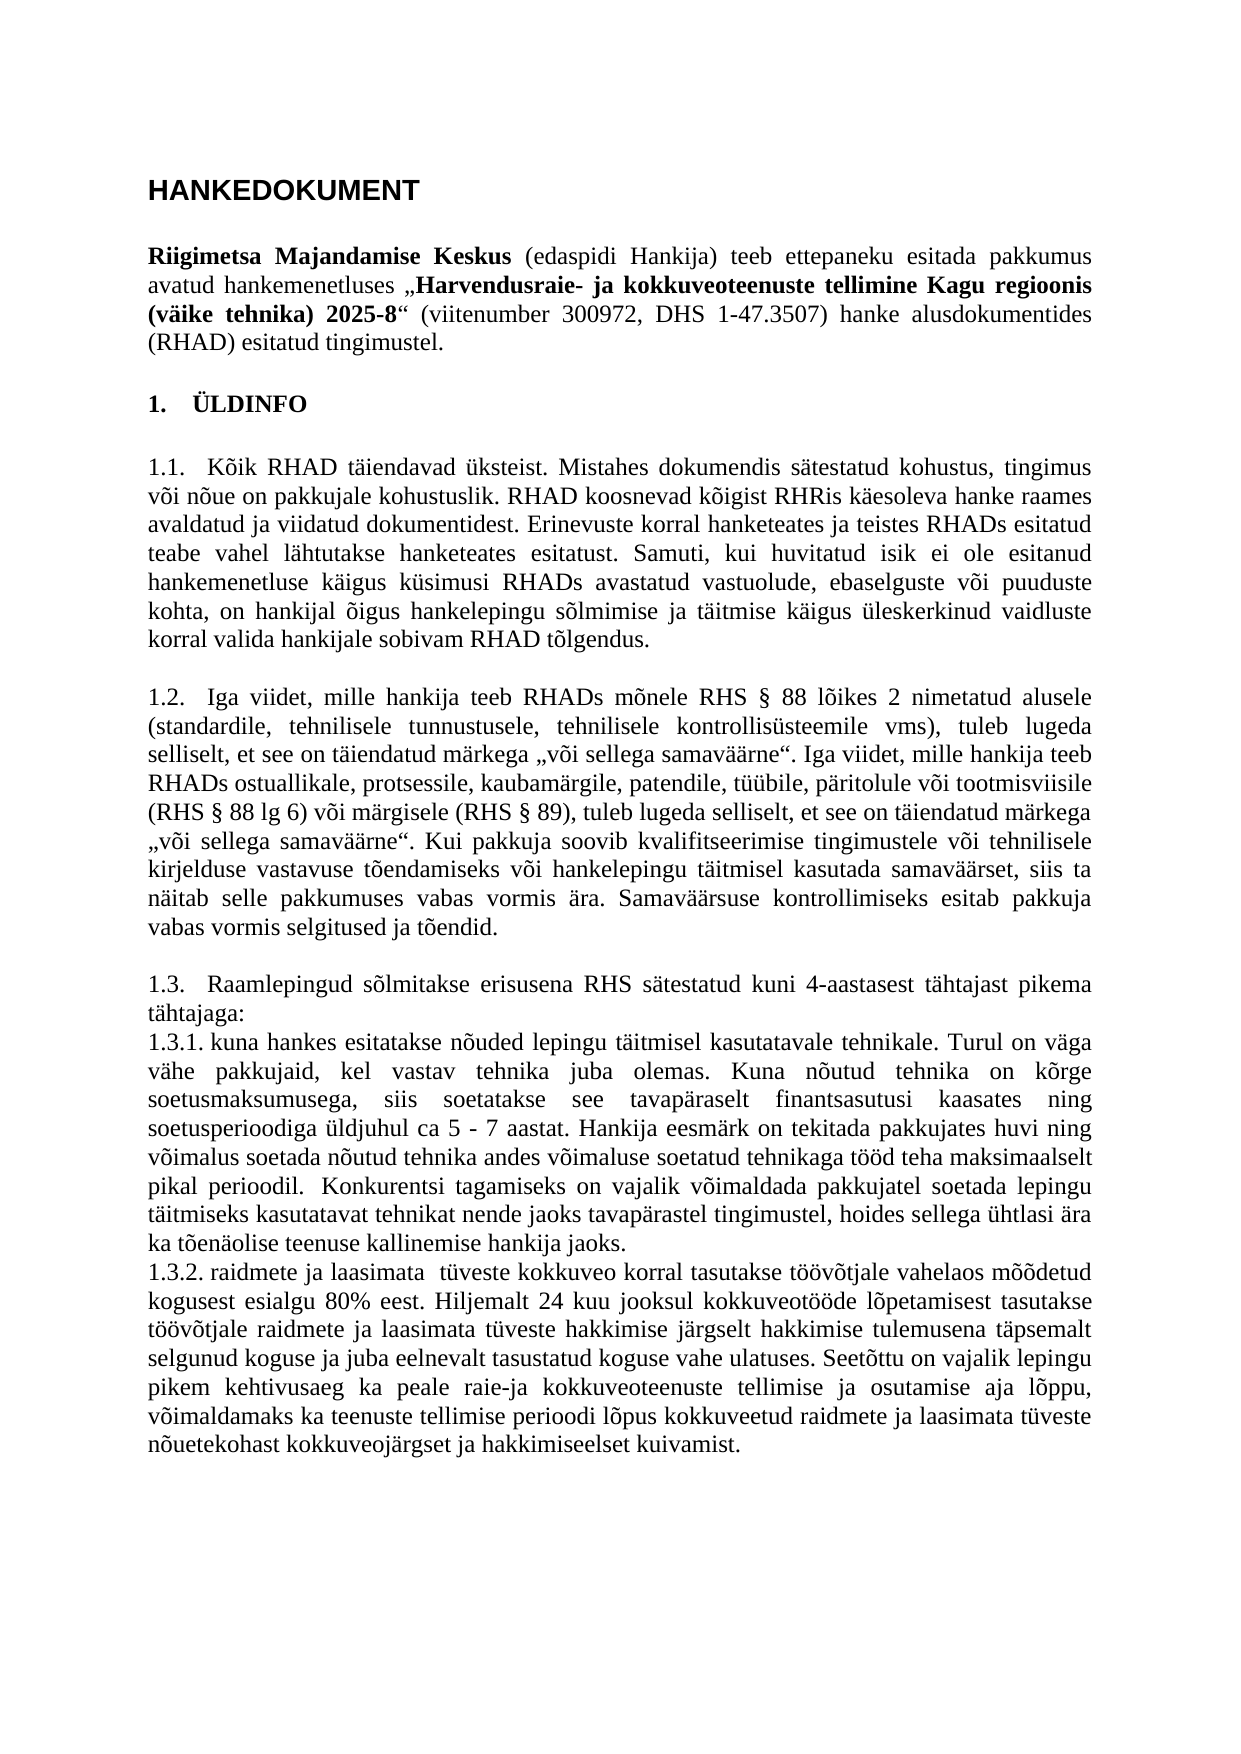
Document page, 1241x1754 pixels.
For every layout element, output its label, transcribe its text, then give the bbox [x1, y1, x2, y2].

list raidmete ja laasimata tüveste kokkuveo korral tasutakse töövõtjale vahelaos mõõdetud kogusest esialgu 80% eest. Hiljemalt 24 kuu jooksul kokkuveotööde lõpetamisest tasutakse töövõtjale raidmete ja laasimata tüveste hakkimise järgselt hakkimise tulemusena täpsemalt selgunud koguse ja juba eelnevalt tasustatud koguse vahe ulatuses. Seetõttu on vajalik lepingu pikem kehtivusaeg ka peale raie-ja kokkuveoteenuste tellimise ja osutamise aja lõppu, võimaldamaks ka teenuste tellimise perioodi lõpus kokkuveetud raidmete ja laasimata tüveste nõuetekohast kokkuveojärgset ja hakkimiseelset kuivamist. [148, 1257, 1093, 1458]
subtitle Riigimetsa Majandamise Keskus (edaspidi Hankija) teeb ettepaneku esitada pakkumus avatud hankemenetluses „Harvendusraie- ja kokkuveoteenuste tellimine Kagu regioonis (väike tehnika) 2025-8“ (viitenumber 300972, DHS 1-47.3507) hanke alusdokumentides (RHAD) esitatud tingimustel. [148, 241, 1093, 356]
subtitle HANKEDOKUMENT [148, 173, 1093, 206]
list ÜLDINFO [148, 385, 1093, 418]
list Iga viidet, mille hankija teeb RHADs mõnele RHS § 88 lõikes 2 nimetatud alusele (standardile, tehnilisele tunnustusele, tehnilisele kontrollisüsteemile vms), tuleb lugeda selliselt, et see on täiendatud märkega „või sellega samaväärne“. Iga viidet, mille hankija teeb RHADs ostuallikale, protsessile, kaubamärgile, patendile, tüübile, päritolule või tootmisviisile (RHS § 88 lg 6) või märgisele (RHS § 89), tuleb lugeda selliselt, et see on täiendatud märkega „või sellega samaväärne“. Kui pakkuja soovib kvalifitseerimise tingimustele või tehnilisele kirjelduse vastavuse tõendamiseks või hankelepingu täitmisel kasutada samaväärset, siis ta näitab selle pakkumuses vabas vormis ära. Samaväärsuse kontrollimiseks esitab pakkuja vabas vormis selgitused ja tõendid. [148, 682, 1093, 941]
list Raamlepingud sõlmitakse erisusena RHS sätestatud kuni 4-aastasest tähtajast pikema tähtajaga: [148, 969, 1093, 1027]
list kuna hankes esitatakse nõuded lepingu täitmisel kasutatavale tehnikale. Turul on väga vähe pakkujaid, kel vastav tehnika juba olemas. Kuna nõutud tehnika on kõrge soetusmaksumusega, siis soetatakse see tavapäraselt finantsasutusi kaasates ning soetusperioodiga üldjuhul ca 5 - 7 aastat. Hankija eesmärk on tekitada pakkujates huvi ning võimalus soetada nõutud tehnika andes võimaluse soetatud tehnikaga tööd teha maksimaalselt pikal perioodil. Konkurentsi tagamiseks on vajalik võimaldada pakkujatel soetada lepingu täitmiseks kasutatavat tehnikat nende jaoks tavapärastel tingimustel, hoides sellega ühtlasi ära ka tõenäolise teenuse kallinemise hankija jaoks. [148, 1027, 1093, 1257]
list Kõik RHAD täiendavad üksteist. Mistahes dokumendis sätestatud kohustus, tingimus või nõue on pakkujale kohustuslik. RHAD koosnevad kõigist RHRis käesoleva hanke raames avaldatud ja viidatud dokumentidest. Erinevuste korral hanketeates ja teistes RHADs esitatud teabe vahel lähtutakse hanketeates esitatust. Samuti, kui huvitatud isik ei ole esitanud hankemenetluse käigus küsimusi RHADs avastatud vastuolude, ebaselguste või puuduste kohta, on hankijal õigus hankelepingu sõlmimise ja täitmise käigus üleskerkinud vaidluste korral valida hankijale sobivam RHAD tõlgendus. [148, 452, 1093, 653]
